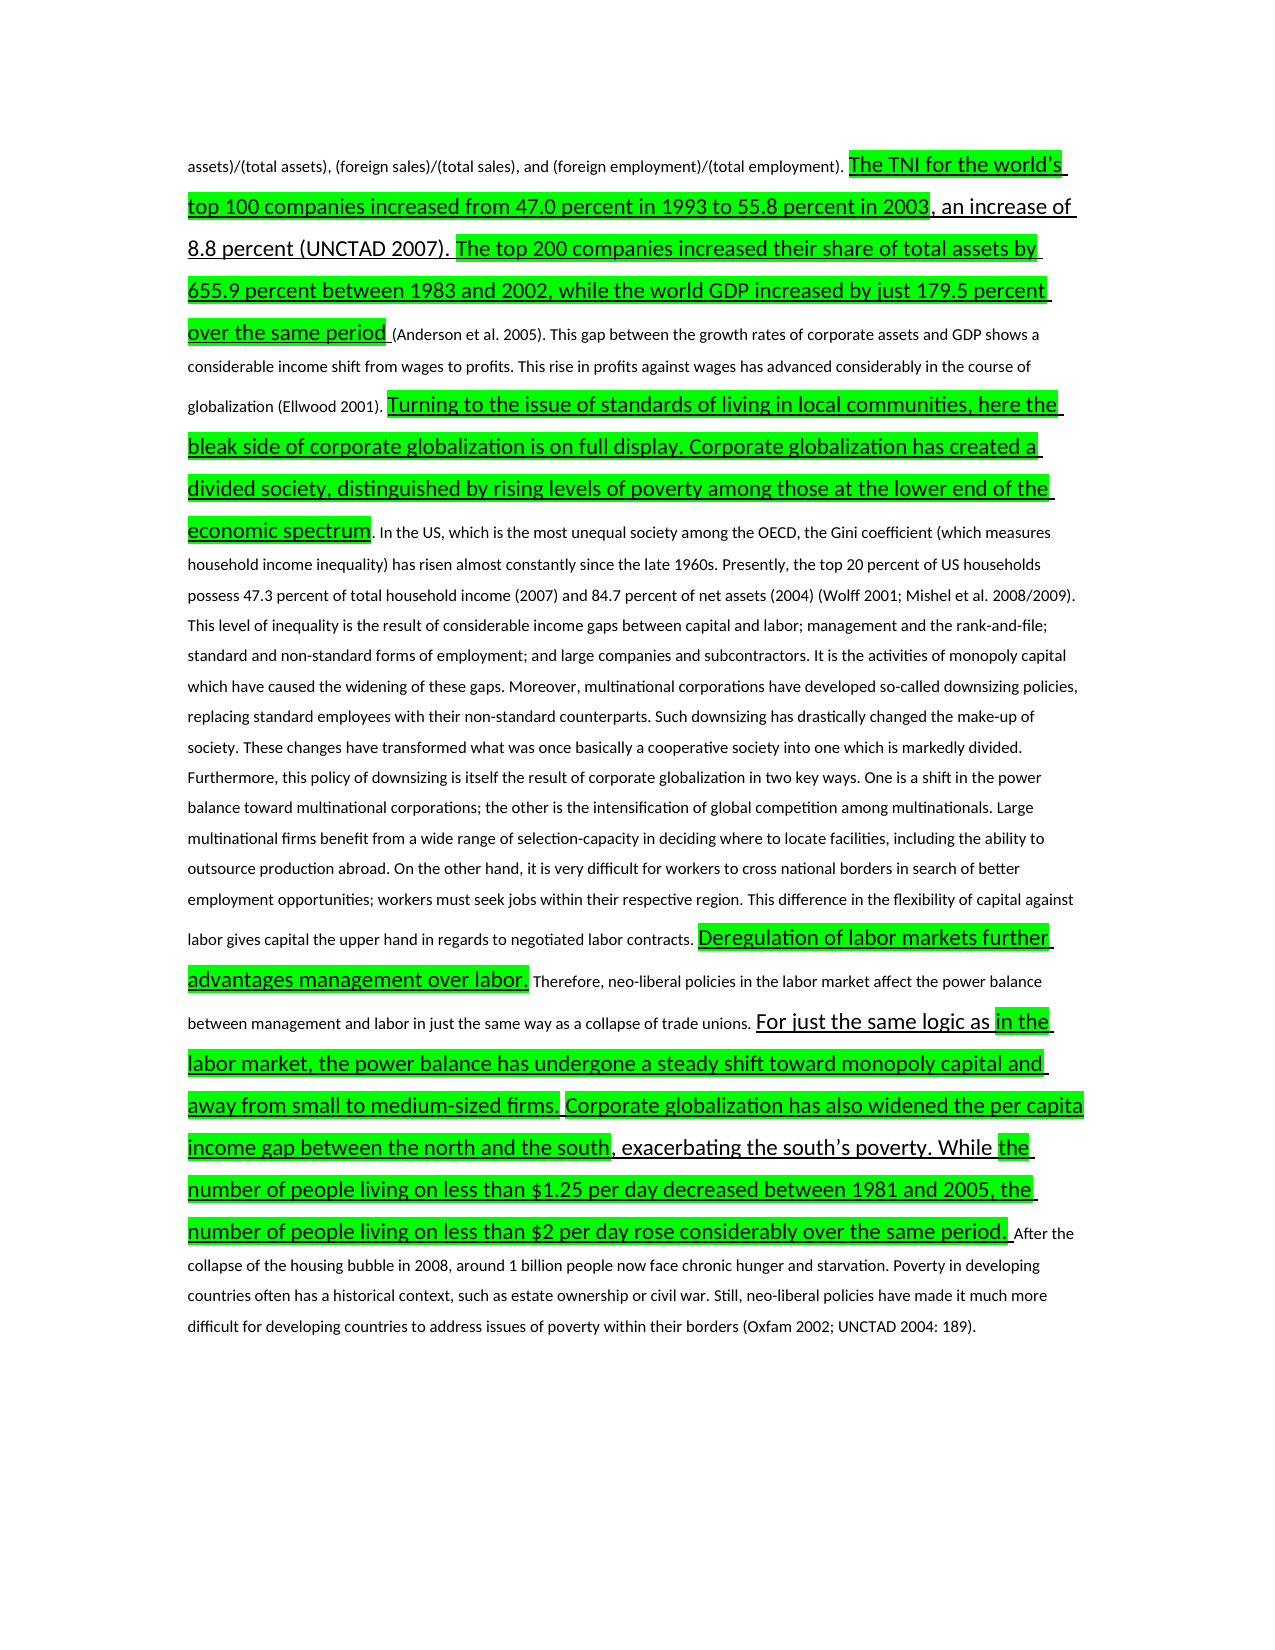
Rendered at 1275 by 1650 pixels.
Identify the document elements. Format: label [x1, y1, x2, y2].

text [187, 150, 1087, 1336]
